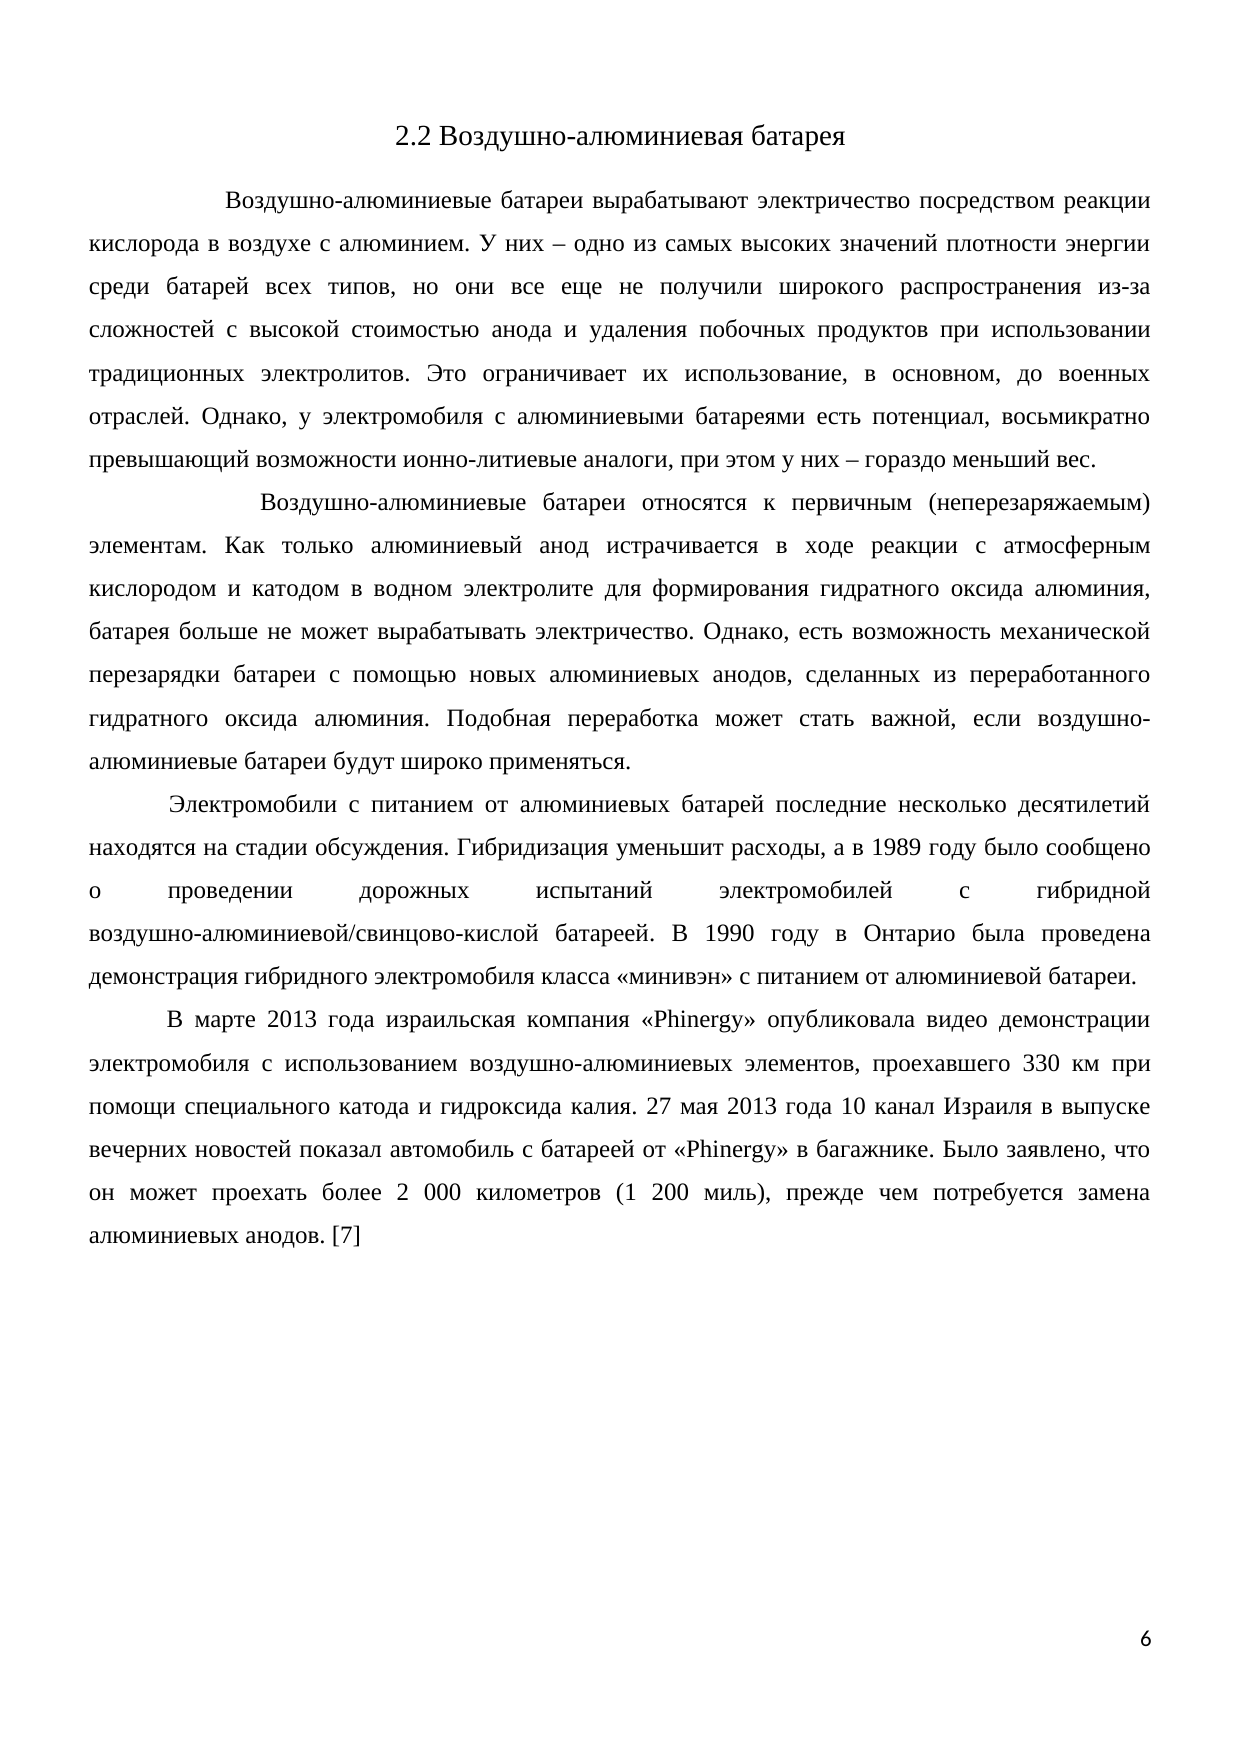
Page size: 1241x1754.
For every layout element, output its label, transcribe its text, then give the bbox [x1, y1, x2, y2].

text 2.2 Воздушно-алюминиевая батарея [89, 118, 1152, 152]
text Воздушно-алюминиевые батареи вырабатывают электричество посредством реакции кислорода в воздухе с алюминием. У них – одно из самых высоких значений плотности энергии среди батарей всех типов, но они все еще не получили широкого распространения из-за сложностей с высокой стоимостью анода и удаления побочных продуктов при использовании традиционных электролитов. Это ограничивает их использование, в основном, до военных отраслей. Однако, у электромобиля с алюминиевыми батареями есть потенциал, восьмикратно превышающий возможности ионно-литиевые аналоги, при этом у них – гораздо меньший вес. [89, 185, 1152, 473]
text Электромобили с питанием от алюминиевых батарей последние несколько десятилетий находятся на стадии обсуждения. Гибридизация уменьшит расходы, а в 1989 году было сообщено о проведении дорожных испытаний электромобилей с гибридной воздушно-алюминиевой/свинцово-кислой батареей. В 1990 году в Онтарио была проведена демонстрация гибридного электромобиля класса «минивэн» с питанием от алюминиевой батареи. [89, 789, 1152, 990]
text Воздушно-алюминиевые батареи относятся к первичным (неперезаряжаемым) элементам. Как только алюминиевый анод истрачивается в ходе реакции с атмосферным кислородом и катодом в водном электролите для формирования гидратного оксида алюминия, батарея больше не может вырабатывать электричество. Однако, есть возможность механической перезарядки батареи с помощью новых алюминиевых анодов, сделанных из переработанного гидратного оксида алюминия. Подобная переработка может стать важной, если воздушно-алюминиевые батареи будут широко применяться. [89, 487, 1152, 774]
text В марте 2013 года израильская компания «Phinergy» опубликовала видео демонстрации электромобиля с использованием воздушно-алюминиевых элементов, проехавшего 330 км при помощи специального катода и гидроксида калия. 27 мая 2013 года 10 канал Израиля в выпуске вечерних новостей показал автомобиль с батареей от «Phinergy» в багажнике. Было заявлено, что он может проехать более 2 000 километров (1 200 миль), прежде чем потребуется замена алюминиевых анодов. [7] [89, 1004, 1152, 1249]
